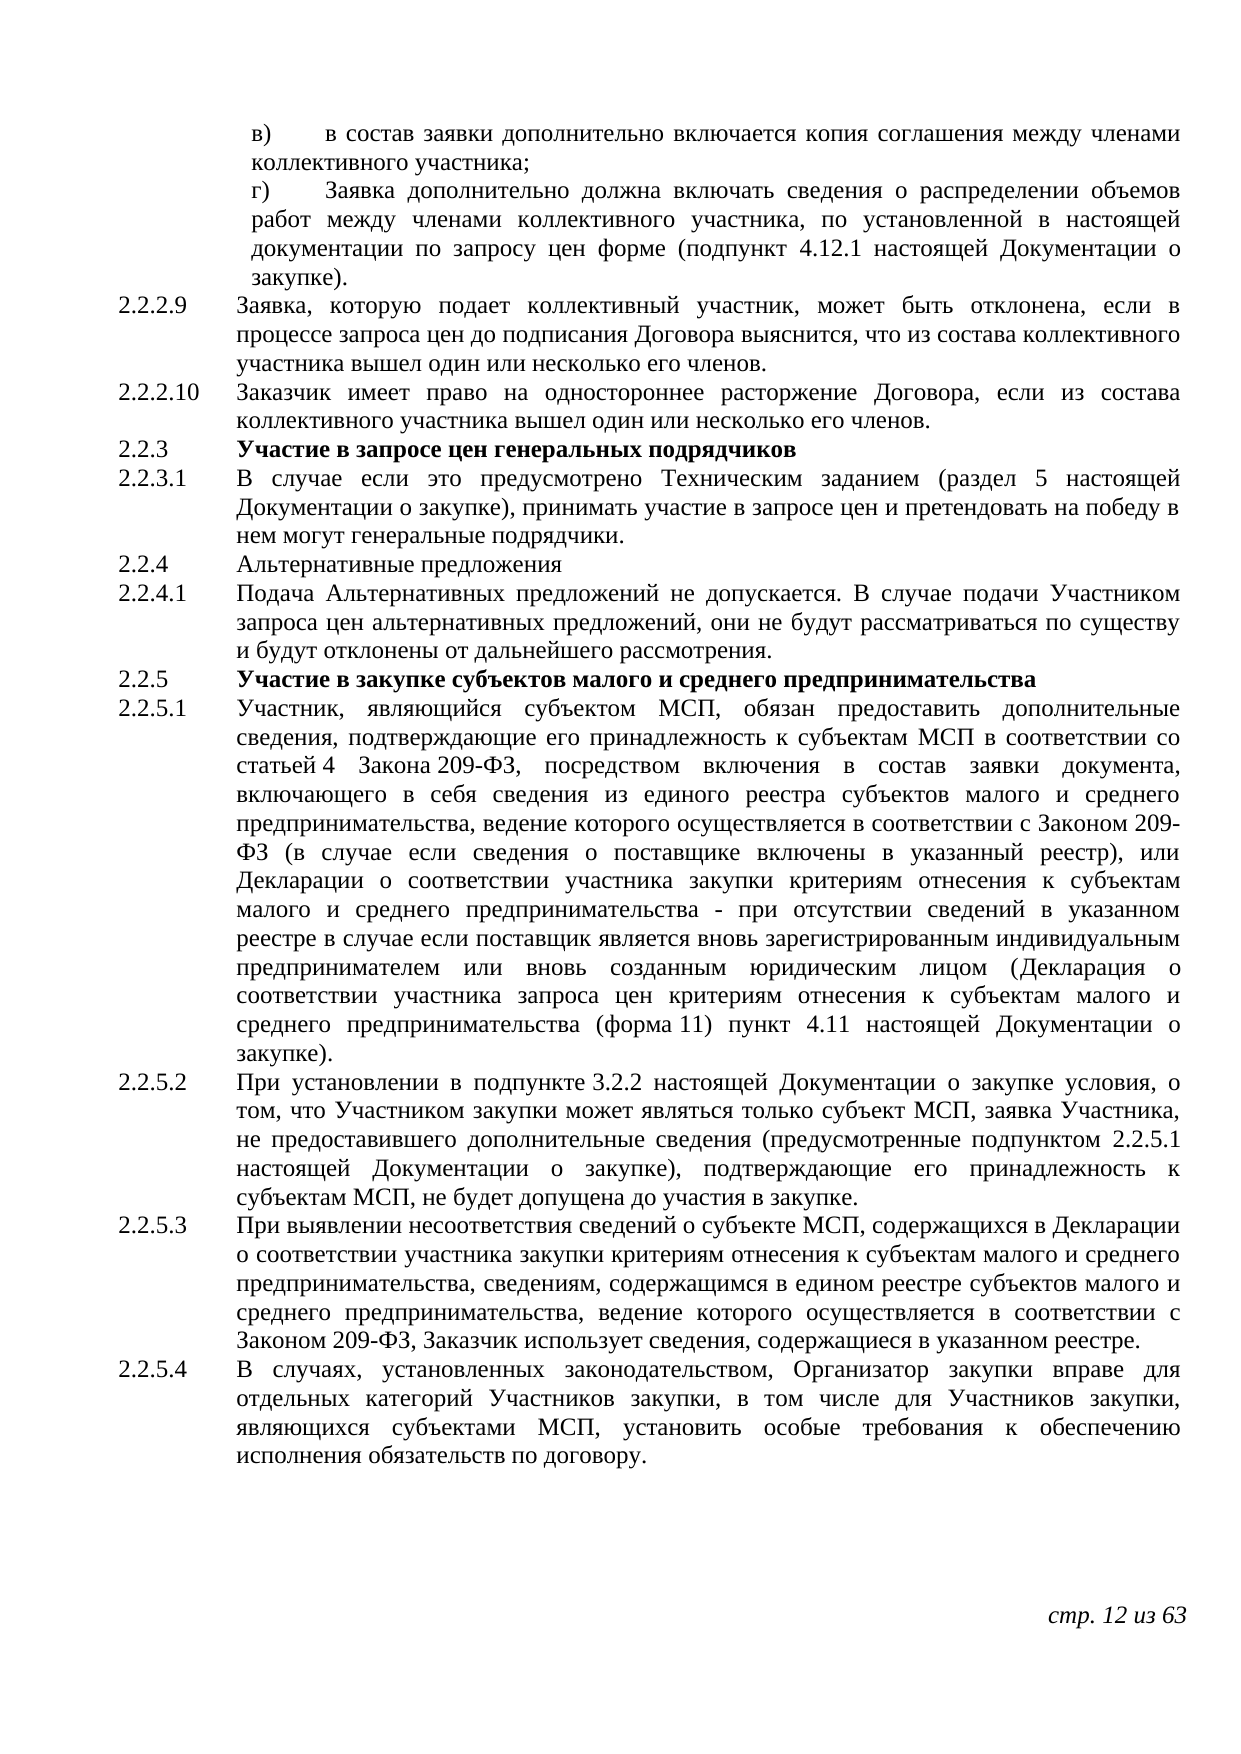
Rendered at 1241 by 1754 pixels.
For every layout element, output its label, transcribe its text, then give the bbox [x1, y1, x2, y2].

text в состав заявки дополнительно включается копия соглашения между членами коллективного участника; [251, 118, 1181, 176]
text Заявка дополнительно должна включать сведения о распределении объемов работ между членами коллективного участника, по установленной в настоящей документации по запросу цен форме (подпункт 4.12.1 настоящей Документации о закупке). [251, 176, 1181, 291]
list При выявлении несоответствия сведений о субъекте МСП, содержащихся в Декларации о соответствии участника закупки критериям отнесения к субъектам малого и среднего предпринимательства, сведениям, содержащимся в едином реестре субъектов малого и среднего предпринимательства, ведение которого осуществляется в соответствии с Законом 209-ФЗ, Заказчик использует сведения, содержащиеся в указанном реестре. [118, 1211, 1181, 1354]
list В случае если это предусмотрено Техническим заданием (раздел 5 настоящей Документации о закупке), принимать участие в запросе цен и претендовать на победу в нем могут генеральные подрядчики. [118, 463, 1181, 549]
text Заявка, которую подает коллективный участник, может быть отклонена, если в процессе запроса цен до подписания Договора выяснится, что из состава коллективного участника вышел один или несколько его членов. [118, 291, 1181, 377]
list Участие в закупке субъектов малого и среднего предпринимательства [118, 664, 1181, 693]
list При установлении в подпункте 3.2.2 настоящей Документации о закупке условия, о том, что Участником закупки может являться только субъект МСП, заявка Участника, не предоставившего дополнительные сведения (предусмотренные подпунктом 2.2.5.1 настоящей Документации о закупке), подтверждающие его принадлежность к субъектам МСП, не будет допущена до участия в закупке. [118, 1067, 1181, 1211]
list Заказчик имеет право на одностороннее расторжение Договора, если из состава коллективного участника вышел один или несколько его членов. [118, 377, 1181, 434]
list В случаях, установленных законодательством, Организатор закупки вправе для отдельных категорий Участников закупки, в том числе для Участников закупки, являющихся субъектами МСП, установить особые требования к обеспечению исполнения обязательств по договору. [118, 1354, 1181, 1469]
text Подача Альтернативных предложений не допускается. В случае подачи Участником запроса цен альтернативных предложений, они не будут рассматриваться по существу и будут отклонены от дальнейшего рассмотрения. [118, 578, 1181, 664]
list Альтернативные предложения [118, 549, 1181, 578]
list Участник, являющийся субъектом МСП, обязан предоставить дополнительные сведения, подтверждающие его принадлежность к субъектам МСП в соответствии со статьей 4 Закона 209-ФЗ, посредством включения в состав заявки документа, включающего в себя сведения из единого реестра субъектов малого и среднего предпринимательства, ведение которого осуществляется в соответствии с Законом 209-ФЗ (в случае если сведения о поставщике включены в указанный реестр), или Декларации о соответствии участника закупки критериям отнесения к субъектам малого и среднего предпринимательства - при отсутствии сведений в указанном реестре в случае если поставщик является вновь зарегистрированным индивидуальным предпринимателем или вновь созданным юридическим лицом (Декларация о соответствии участника запроса цен критериям отнесения к субъектам малого и среднего предпринимательства (форма 11) пункт 4.11 настоящей Документации о закупке). [118, 693, 1181, 1067]
list Участие в запросе цен генеральных подрядчиков [118, 434, 1181, 463]
